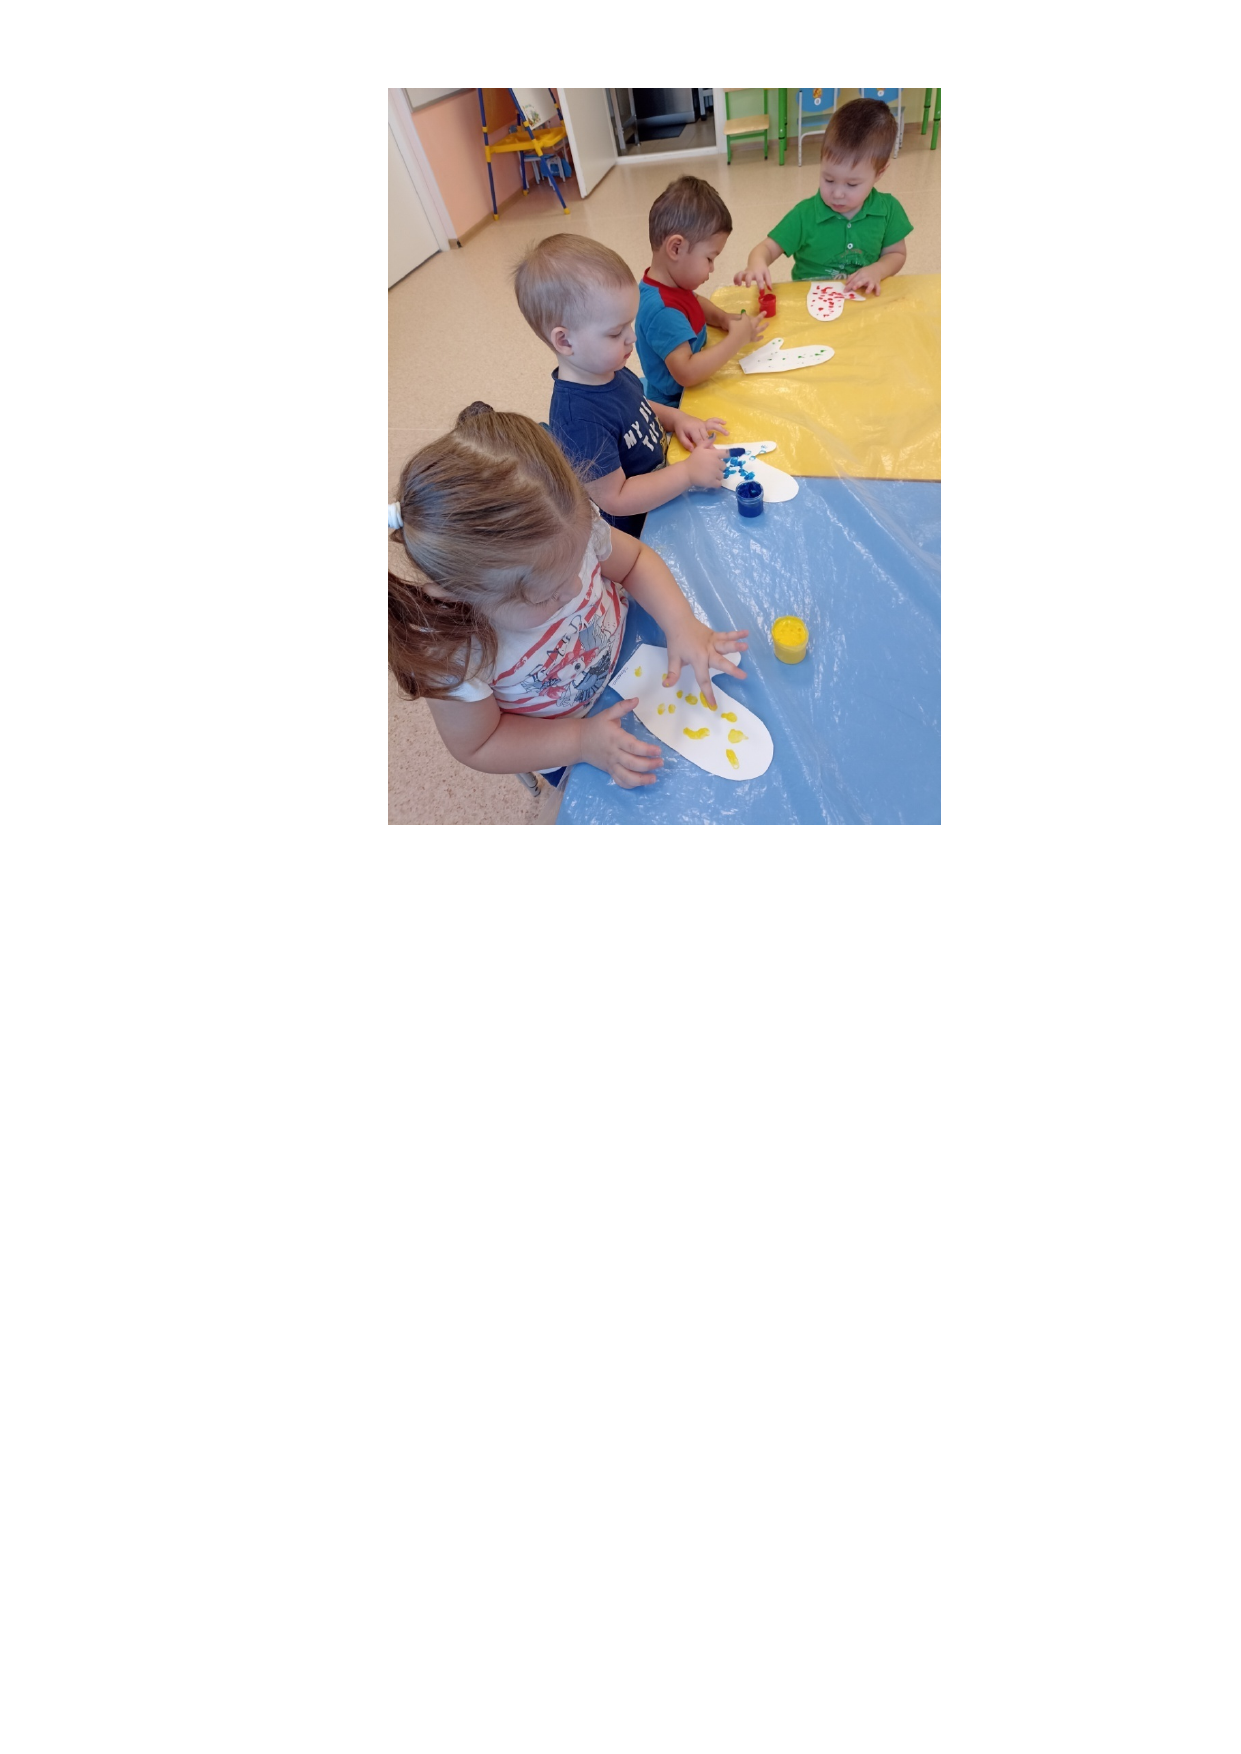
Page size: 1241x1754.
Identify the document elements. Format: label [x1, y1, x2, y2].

picture [388, 88, 941, 825]
